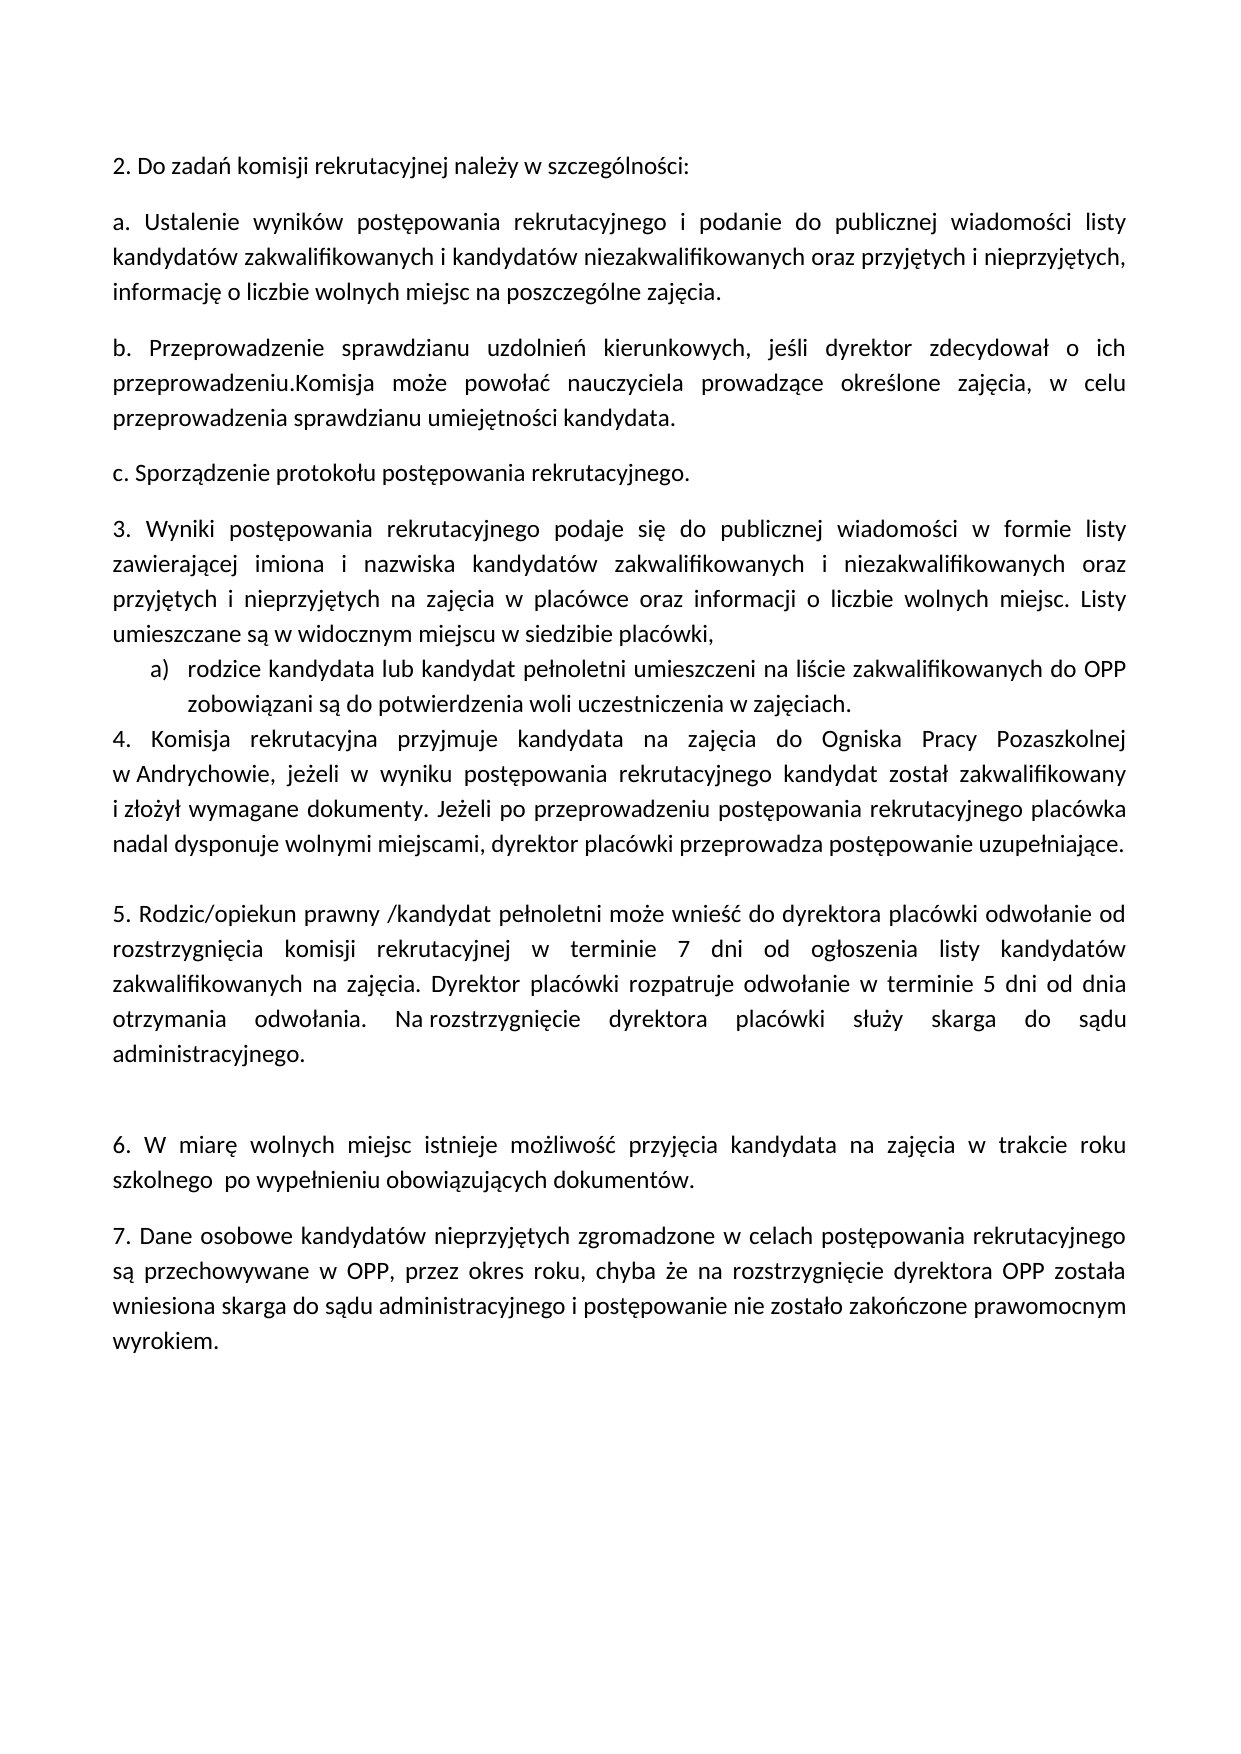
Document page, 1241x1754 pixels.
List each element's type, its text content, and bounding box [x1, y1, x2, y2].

text b. Przeprowadzenie sprawdzianu uzdolnień kierunkowych, jeśli dyrektor zdecydował o ich przeprowadzeniu.Komisja może powołać nauczyciela prowadzące określone zajęcia, w celu przeprowadzenia sprawdzianu umiejętności kandydata. [112, 332, 1128, 432]
text a. Ustalenie wyników postępowania rekrutacyjnego i podanie do publicznej wiadomości listy kandydatów zakwalifikowanych i kandydatów niezakwalifikowanych oraz przyjętych i nieprzyjętych, informację o liczbie wolnych miejsc na poszczególne zajęcia. [112, 206, 1128, 306]
list 5. Rodzic/opiekun prawny /kandydat pełnoletni może wnieść do dyrektora placówki odwołanie od rozstrzygnięcia komisji rekrutacyjnej w terminie 7 dni od ogłoszenia listy kandydatów zakwalifikowanych na zajęcia. Dyrektor placówki rozpatruje odwołanie w terminie 5 dni od dnia otrzymania odwołania. Na rozstrzygnięcie dyrektora placówki służy skarga do sądu administracyjnego. [112, 898, 1128, 1069]
text c. Sporządzenie protokołu postępowania rekrutacyjnego. [112, 457, 1128, 488]
text 6. W miarę wolnych miejsc istnieje możliwość przyjęcia kandydata na zajęcia w trakcie roku szkolnego po wypełnieniu obowiązujących dokumentów. [112, 1129, 1128, 1195]
list 4. Komisja rekrutacyjna przyjmuje kandydata na zajęcia do Ogniska Pracy Pozaszkolnej w Andrychowie, jeżeli w wyniku postępowania rekrutacyjnego kandydat został zakwalifikowany i złożył wymagane dokumenty. Jeżeli po przeprowadzeniu postępowania rekrutacyjnego placówka nadal dysponuje wolnymi miejscami, dyrektor placówki przeprowadza postępowanie uzupełniające. [112, 723, 1128, 859]
text 2. Do zadań komisji rekrutacyjnej należy w szczególności: [112, 150, 1128, 181]
list rodzice kandydata lub kandydat pełnoletni umieszczeni na liście zakwalifikowanych do OPP zobowiązani są do potwierdzenia woli uczestniczenia w zajęciach. [150, 653, 1128, 719]
text 7. Dane osobowe kandydatów nieprzyjętych zgromadzone w celach postępowania rekrutacyjnego są przechowywane w OPP, przez okres roku, chyba że na rozstrzygnięcie dyrektora OPP została wniesiona skarga do sądu administracyjnego i postępowanie nie zostało zakończone prawomocnym wyrokiem. [112, 1220, 1128, 1356]
list 3. Wyniki postępowania rekrutacyjnego podaje się do publicznej wiadomości w formie listy zawierającej imiona i nazwiska kandydatów zakwalifikowanych i niezakwalifikowanych oraz przyjętych i nieprzyjętych na zajęcia w placówce oraz informacji o liczbie wolnych miejsc. Listy umieszczane są w widocznym miejscu w siedzibie placówki, [112, 513, 1128, 649]
